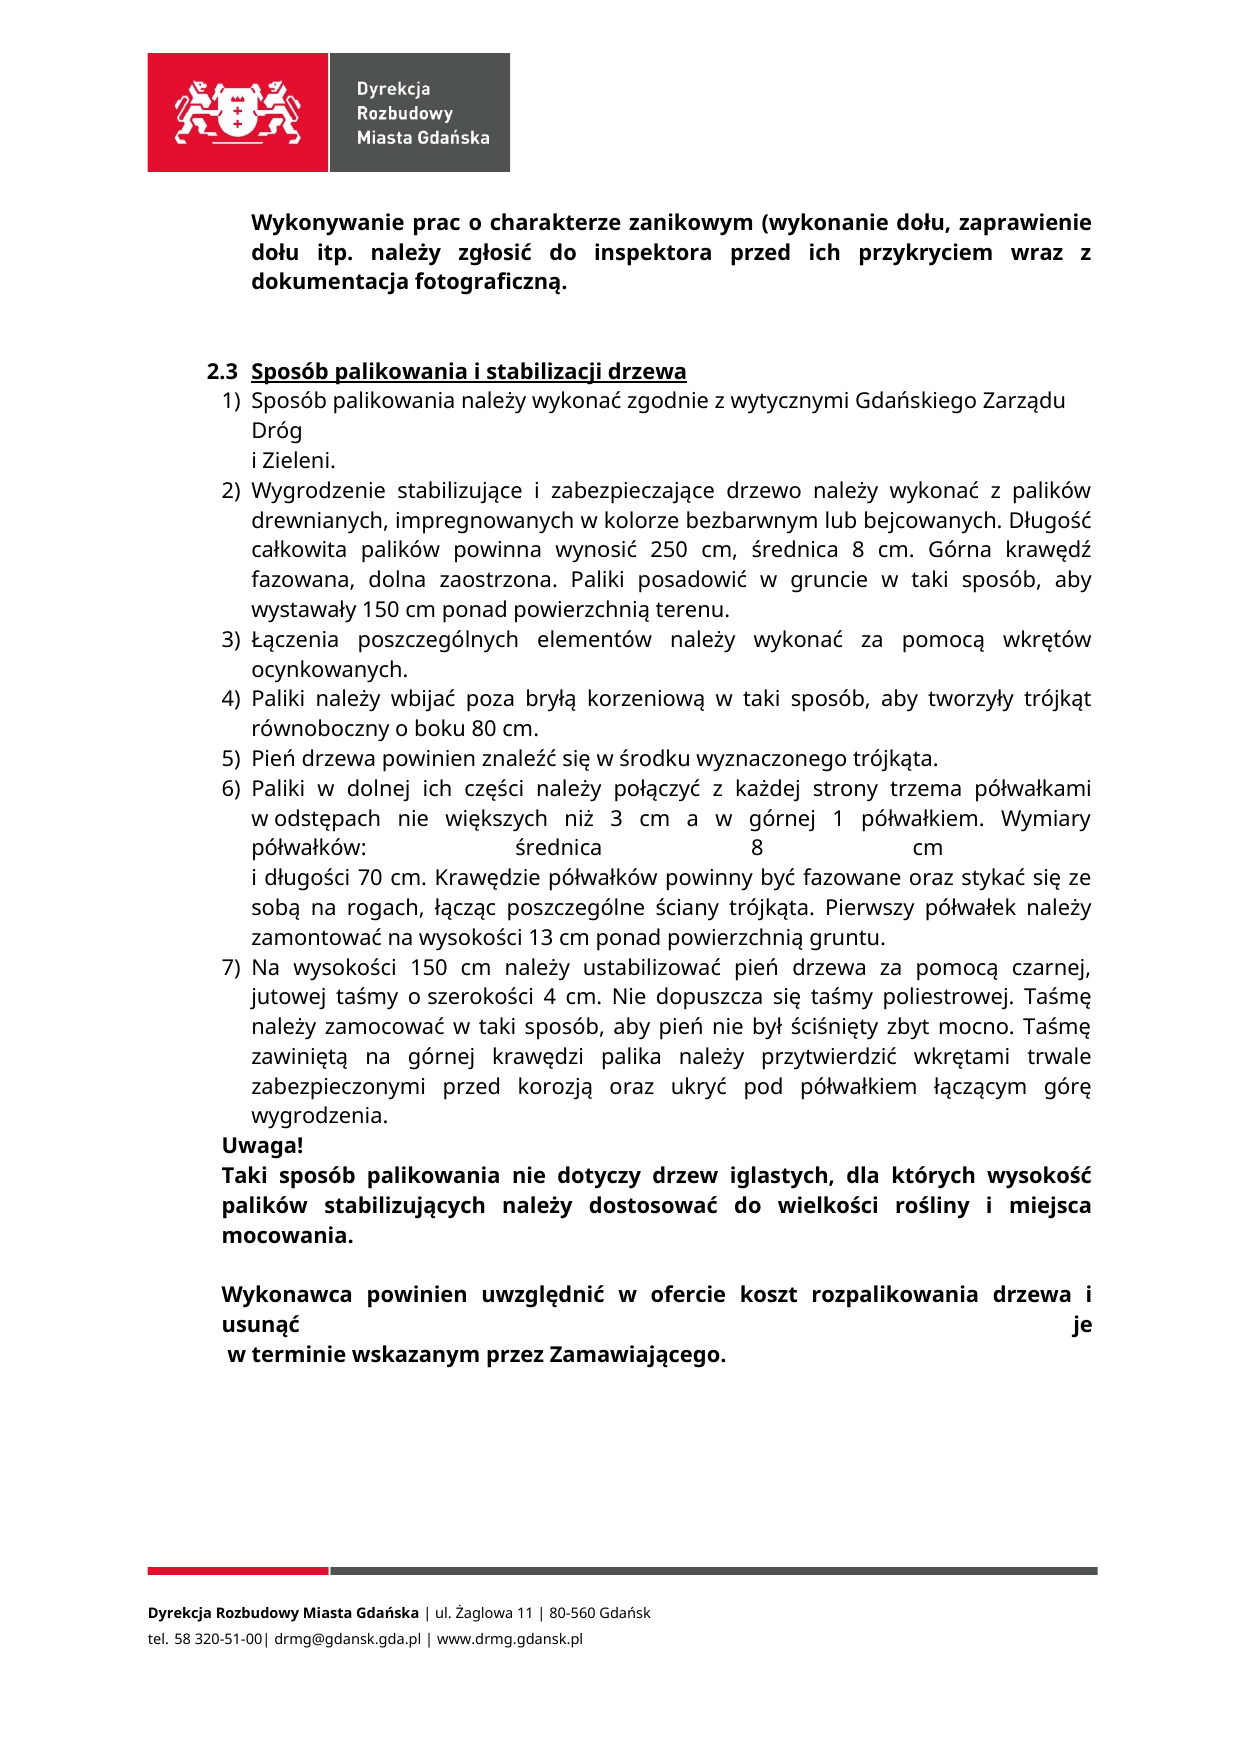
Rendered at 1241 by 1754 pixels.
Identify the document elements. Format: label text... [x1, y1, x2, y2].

text Wykonawca powinien uwzględnić w ofercie koszt rozpalikowania drzewa i usunąć je w terminie wskazanym przez Zamawiającego. [221, 1279, 1093, 1369]
text Taki sposób palikowania nie dotyczy drzew iglastych, dla których wysokość palików stabilizujących należy dostosować do wielkości rośliny i miejsca mocowania. [221, 1160, 1093, 1249]
picture [147, 53, 511, 172]
list Sposób palikowania należy wykonać zgodnie z wytycznymi Gdańskiego Zarządu Dróg i Zieleni. [221, 386, 1093, 475]
picture [147, 1567, 1098, 1575]
list Paliki w dolnej ich części należy połączyć z każdej strony trzema półwałkami w odstępach nie większych niż 3 cm a w górnej 1 półwałkiem. Wymiary półwałków: średnica 8 cm i długości 70 cm. Krawędzie półwałków powinny być fazowane oraz stykać się ze sobą na rogach, łącząc poszczególne ściany trójkąta. Pierwszy półwałek należy zamontować na wysokości 13 cm ponad powierzchnią gruntu. [221, 773, 1093, 952]
list Łączenia poszczególnych elementów należy wykonać za pomocą wkrętów ocynkowanych. [221, 624, 1093, 683]
list Na wysokości 150 cm należy ustabilizować pień drzewa za pomocą czarnej, jutowej taśmy o szerokości 4 cm. Nie dopuszcza się taśmy poliestrowej. Taśmę należy zamocować w taki sposób, aby pień nie był ściśnięty zbyt mocno. Taśmę zawiniętą na górnej krawędzi palika należy przytwierdzić wkrętami trwale zabezpieczonymi przed korozją oraz ukryć pod półwałkiem łączącym górę wygrodzenia. [221, 952, 1093, 1130]
text Uwaga! [221, 1130, 1093, 1160]
list Paliki należy wbijać poza bryłą korzeniową w taki sposób, aby tworzyły trójkąt równoboczny o boku 80 cm. [221, 683, 1093, 743]
list Wygrodzenie stabilizujące i zabezpieczające drzewo należy wykonać z palików drewnianych, impregnowanych w kolorze bezbarwnym lub bejcowanych. Długość całkowita palików powinna wynosić 250 cm, średnica 8 cm. Górna krawędź fazowana, dolna zaostrzona. Paliki posadowić w gruncie w taki sposób, aby wystawały 150 cm ponad powierzchnią terenu. [221, 475, 1093, 624]
list Sposób palikowania i stabilizacji drzewa [207, 356, 1093, 386]
list Pień drzewa powinien znaleźć się w środku wyznaczonego trójkąta. [221, 743, 1093, 773]
text Wykonywanie prac o charakterze zanikowym (wykonanie dołu, zaprawienie dołu itp. należy zgłosić do inspektora przed ich przykryciem wraz z dokumentacja fotograficzną. [251, 207, 1093, 296]
